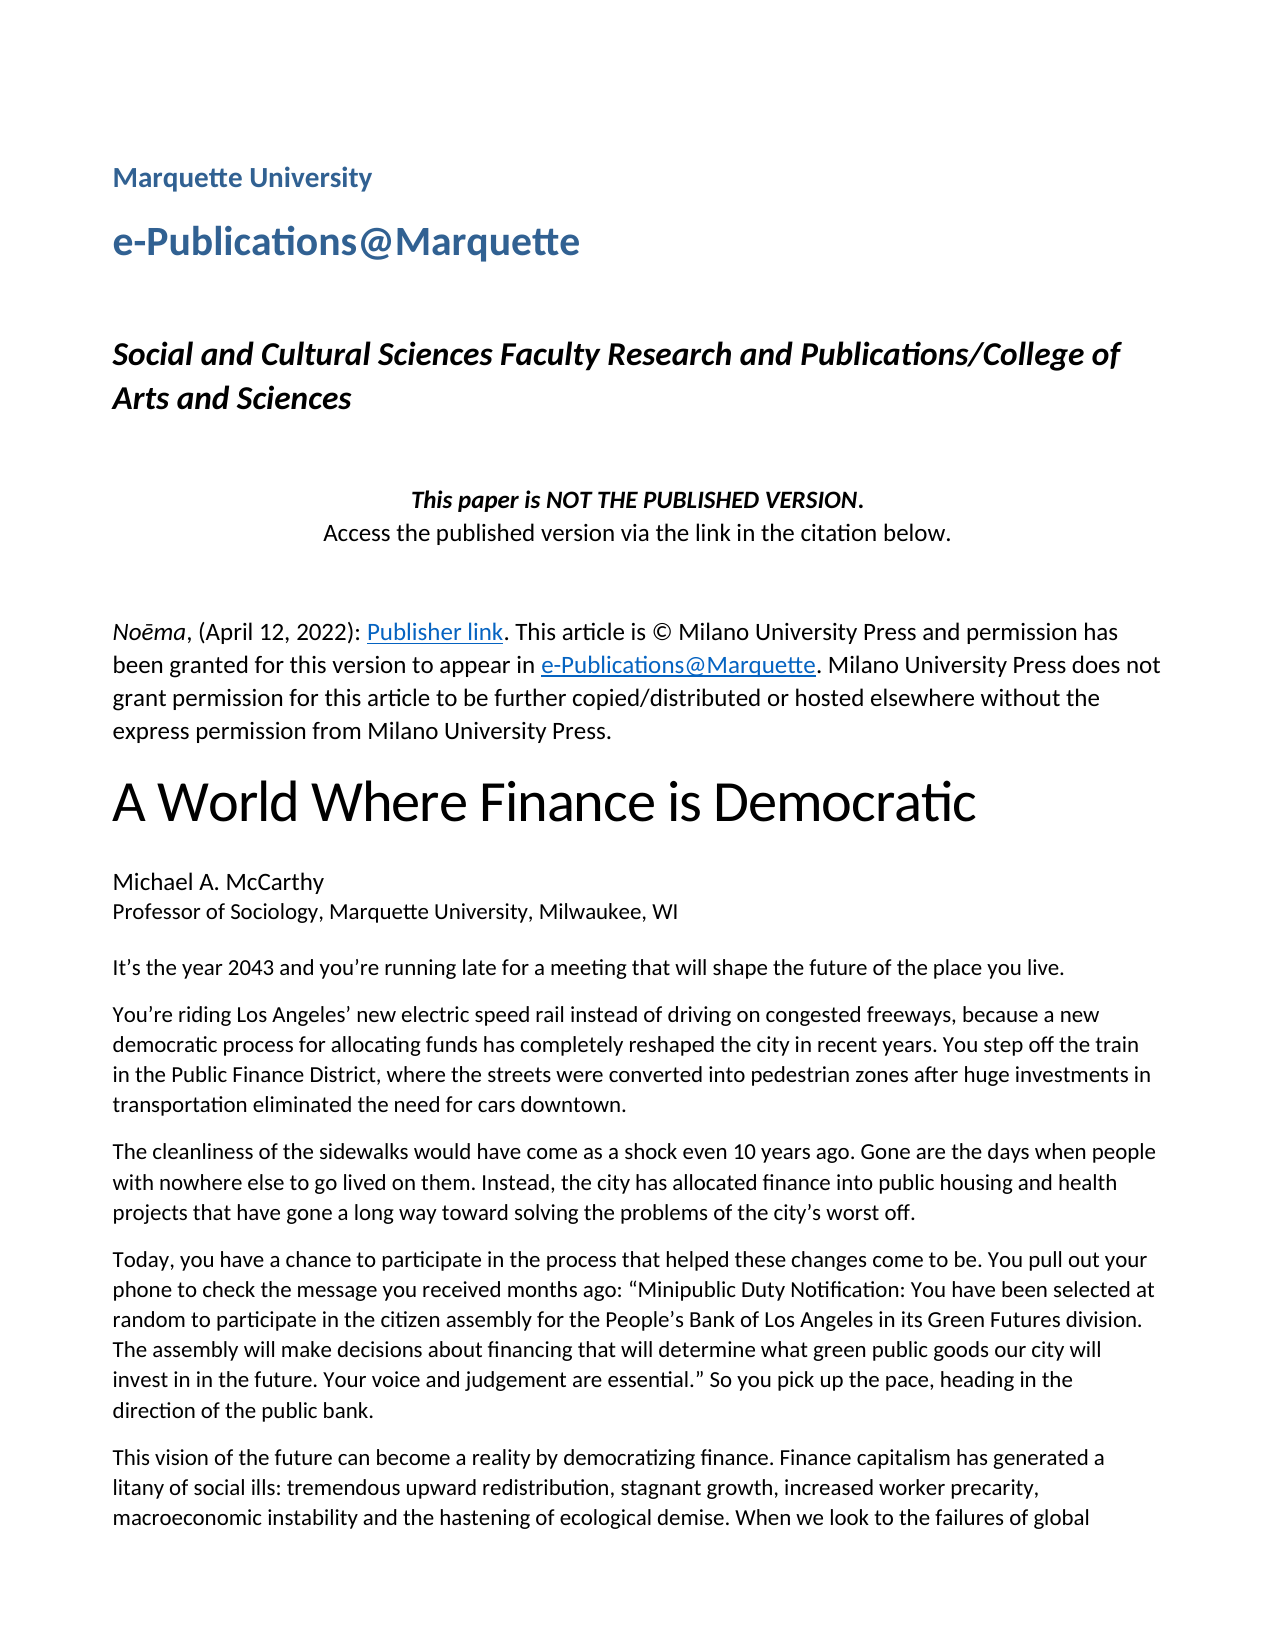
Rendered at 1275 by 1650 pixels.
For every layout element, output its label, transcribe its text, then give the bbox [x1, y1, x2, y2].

text Noēma, (April 12, 2022): Publisher link. This article is © Milano University Press and permission has been granted for this version to appear in e-Publications@Marquette. Milano University Press does not grant permission for this article to be further copied/distributed or hosted elsewhere without the express permission from Milano University Press. [112, 616, 1162, 746]
text The cleanliness of the sidewalks would have come as a shock even 10 years ago. Gone are the days when people with nowhere else to go lived on them. Instead, the city has allocated finance into public housing and health projects that have gone a long way toward solving the problems of the city’s worst off. [112, 1137, 1162, 1226]
text e-Publications@Marquette [112, 214, 1162, 265]
text Access the published version via the link in the citation below. [112, 517, 1162, 548]
text Social and Cultural Sciences Faculty Research and Publications/College of Arts and Sciences [112, 333, 1162, 418]
title A World Where Finance is Democratic [112, 765, 1162, 836]
text Michael A. McCarthy [112, 867, 1162, 897]
text Professor of Sociology, Marquette University, Milwaukee, WI [112, 897, 1162, 925]
text It’s the year 2043 and you’re running late for a meeting that will shape the future of the place you live. [112, 953, 1162, 981]
text You’re riding Los Angeles’ new electric speed rail instead of driving on congested freeways, because a new democratic process for allocating funds has completely reshaped the city in recent years. You step off the train in the Public Finance District, where the streets were converted into pedestrian zones after huge investments in transportation eliminated the need for cars downtown. [112, 1000, 1162, 1119]
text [112, 1443, 1162, 1531]
text Marquette University [112, 159, 1162, 195]
text This paper is NOT THE PUBLISHED VERSION. [112, 484, 1162, 515]
text Today, you have a chance to participate in the process that helped these changes come to be. You pull out your phone to check the message you received months ago: “Minipublic Duty Notification: You have been selected at random to participate in the citizen assembly for the People’s Bank of Los Angeles in its Green Futures division. The assembly will make decisions about financing that will determine what green public goods our city will invest in in the future. Your voice and judgement are essential.” So you pick up the pace, heading in the direction of the public bank. [112, 1245, 1162, 1424]
